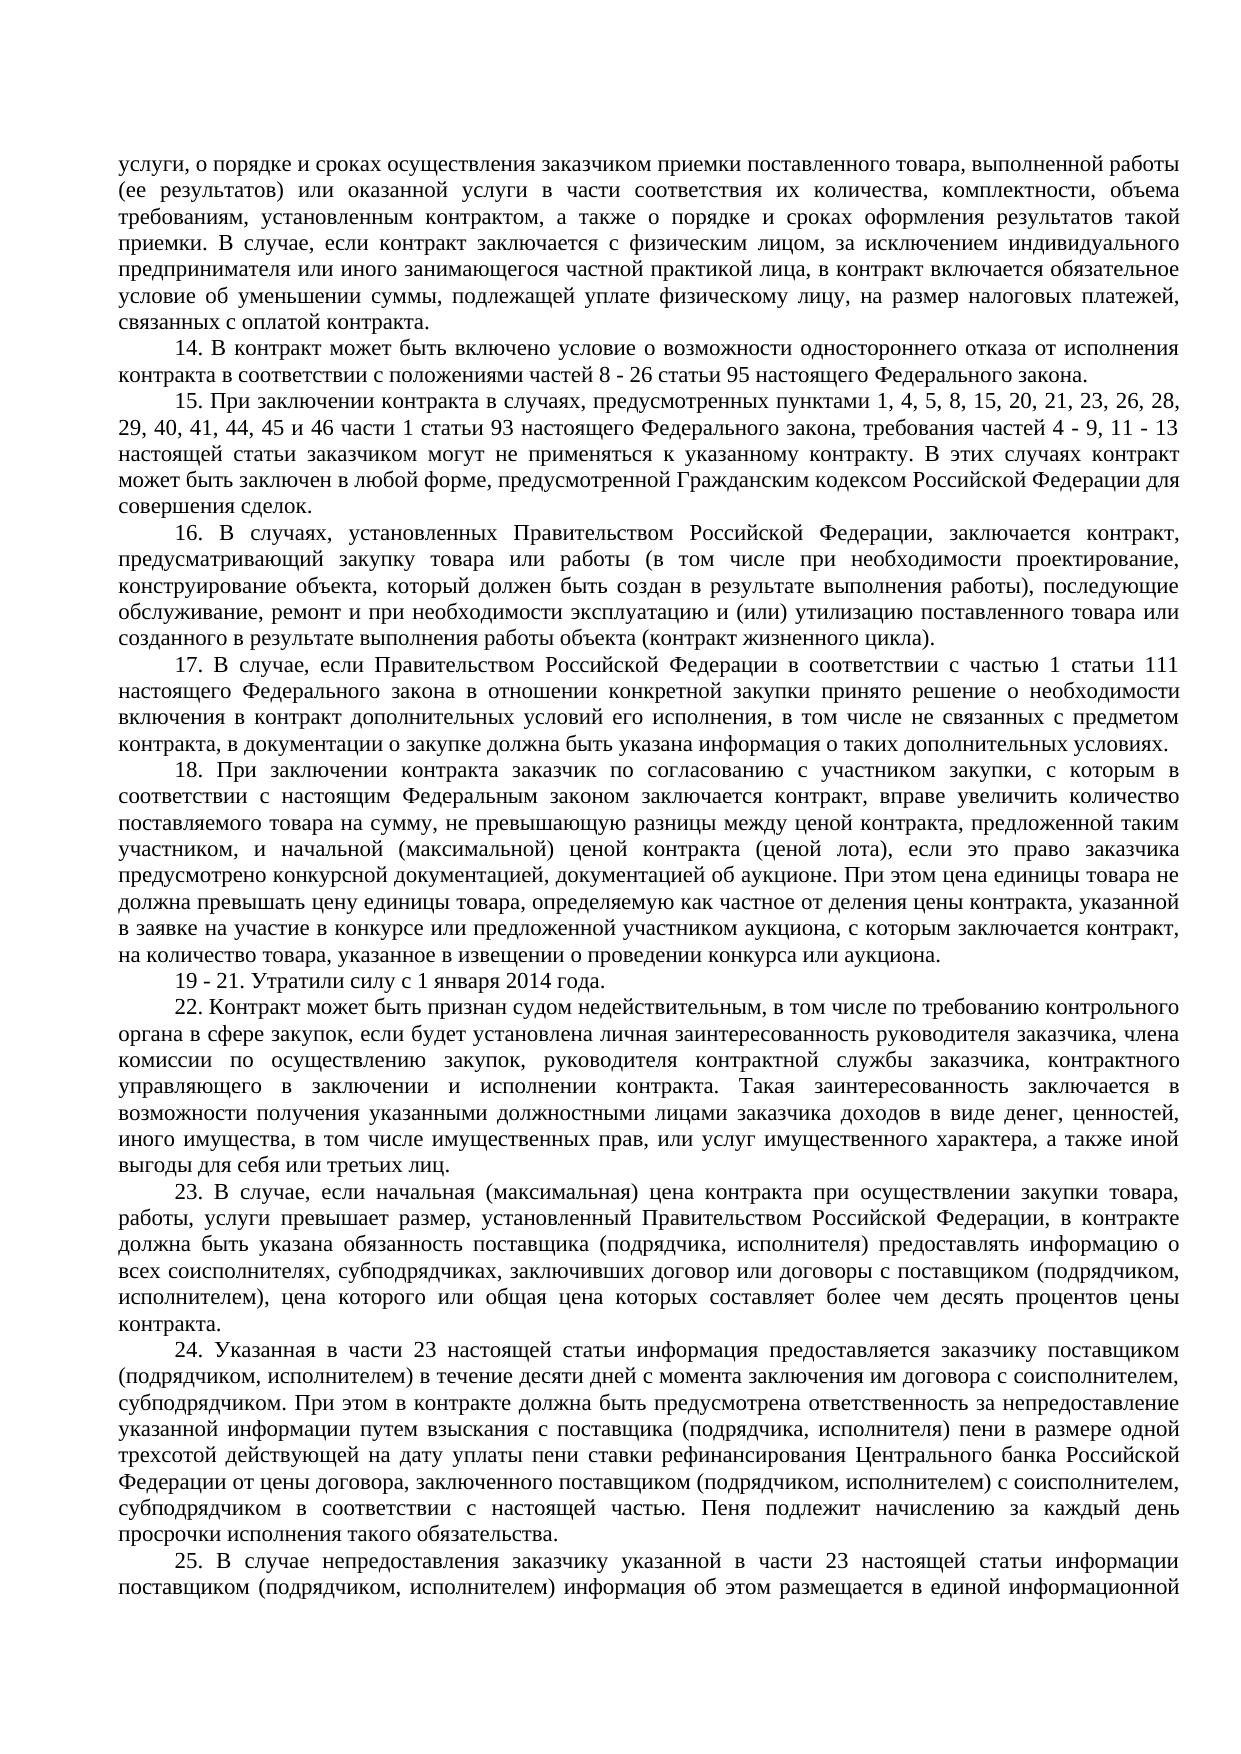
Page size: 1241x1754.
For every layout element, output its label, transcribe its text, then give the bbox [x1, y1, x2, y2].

text 22. Контракт может быть признан судом недействительным, в том числе по требованию контрольного органа в сфере закупок, если будет установлена личная заинтересованность руководителя заказчика, члена комиссии по осуществлению закупок, руководителя контрактной службы заказчика, контрактного управляющего в заключении и исполнении контракта. Такая заинтересованность заключается в возможности получения указанными должностными лицами заказчика доходов в виде денег, ценностей, иного имущества, в том числе имущественных прав, или услуг имущественного характера, а также иной выгоды для себя или третьих лиц. [118, 993, 1181, 1178]
text 16. В случаях, установленных Правительством Российской Федерации, заключается контракт, предусматривающий закупку товара или работы (в том числе при необходимости проектирование, конструирование объекта, который должен быть создан в результате выполнения работы), последующие обслуживание, ремонт и при необходимости эксплуатацию и (или) утилизацию поставленного товара или созданного в результате выполнения работы объекта (контракт жизненного цикла). [118, 519, 1181, 651]
text 24. Указанная в части 23 настоящей статьи информация предоставляется заказчику поставщиком (подрядчиком, исполнителем) в течение десяти дней с момента заключения им договора с соисполнителем, субподрядчиком. При этом в контракте должна быть предусмотрена ответственность за непредоставление указанной информации путем взыскания с поставщика (подрядчика, исполнителя) пени в размере одной трехсотой действующей на дату уплаты пени ставки рефинансирования Центрального банка Российской Федерации от цены договора, заключенного поставщиком (подрядчиком, исполнителем) с соисполнителем, субподрядчиком в соответствии с настоящей частью. Пеня подлежит начислению за каждый день просрочки исполнения такого обязательства. [118, 1336, 1181, 1547]
text 15. При заключении контракта в случаях, предусмотренных пунктами 1, 4, 5, 8, 15, 20, 21, 23, 26, 28, 29, 40, 41, 44, 45 и 46 части 1 статьи 93 настоящего Федерального закона, требования частей 4 - 9, 11 - 13 настоящей статьи заказчиком могут не применяться к указанному контракту. В этих случаях контракт может быть заключен в любой форме, предусмотренной Гражданским кодексом Российской Федерации для совершения сделок. [118, 387, 1181, 519]
text 23. В случае, если начальная (максимальная) цена контракта при осуществлении закупки товара, работы, услуги превышает размер, установленный Правительством Российской Федерации, в контракте должна быть указана обязанность поставщика (подрядчика, исполнителя) предоставлять информацию о всех соисполнителях, субподрядчиках, заключивших договор или договоры с поставщиком (подрядчиком, исполнителем), цена которого или общая цена которых составляет более чем десять процентов цены контракта. [118, 1178, 1181, 1336]
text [118, 1547, 1181, 1599]
text 19 - 21. Утратили силу с 1 января 2014 года. [118, 967, 1181, 993]
text 18. При заключении контракта заказчик по согласованию с участником закупки, с которым в соответствии с настоящим Федеральным законом заключается контракт, вправе увеличить количество поставляемого товара на сумму, не превышающую разницы между ценой контракта, предложенной таким участником, и начальной (максимальной) ценой контракта (ценой лота), если это право заказчика предусмотрено конкурсной документацией, документацией об аукционе. При этом цена единицы товара не должна превышать цену единицы товара, определяемую как частное от деления цены контракта, указанной в заявке на участие в конкурсе или предложенной участником аукциона, с которым заключается контракт, на количество товара, указанное в извещении о проведении конкурса или аукциона. [118, 756, 1181, 967]
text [118, 150, 1181, 334]
text 14. В контракт может быть включено условие о возможности одностороннего отказа от исполнения контракта в соответствии с положениями частей 8 - 26 статьи 95 настоящего Федерального закона. [118, 334, 1181, 387]
text 17. В случае, если Правительством Российской Федерации в соответствии с частью 1 статьи 111 настоящего Федерального закона в отношении конкретной закупки принято решение о необходимости включения в контракт дополнительных условий его исполнения, в том числе не связанных с предметом контракта, в документации о закупке должна быть указана информация о таких дополнительных условиях. [118, 651, 1181, 756]
